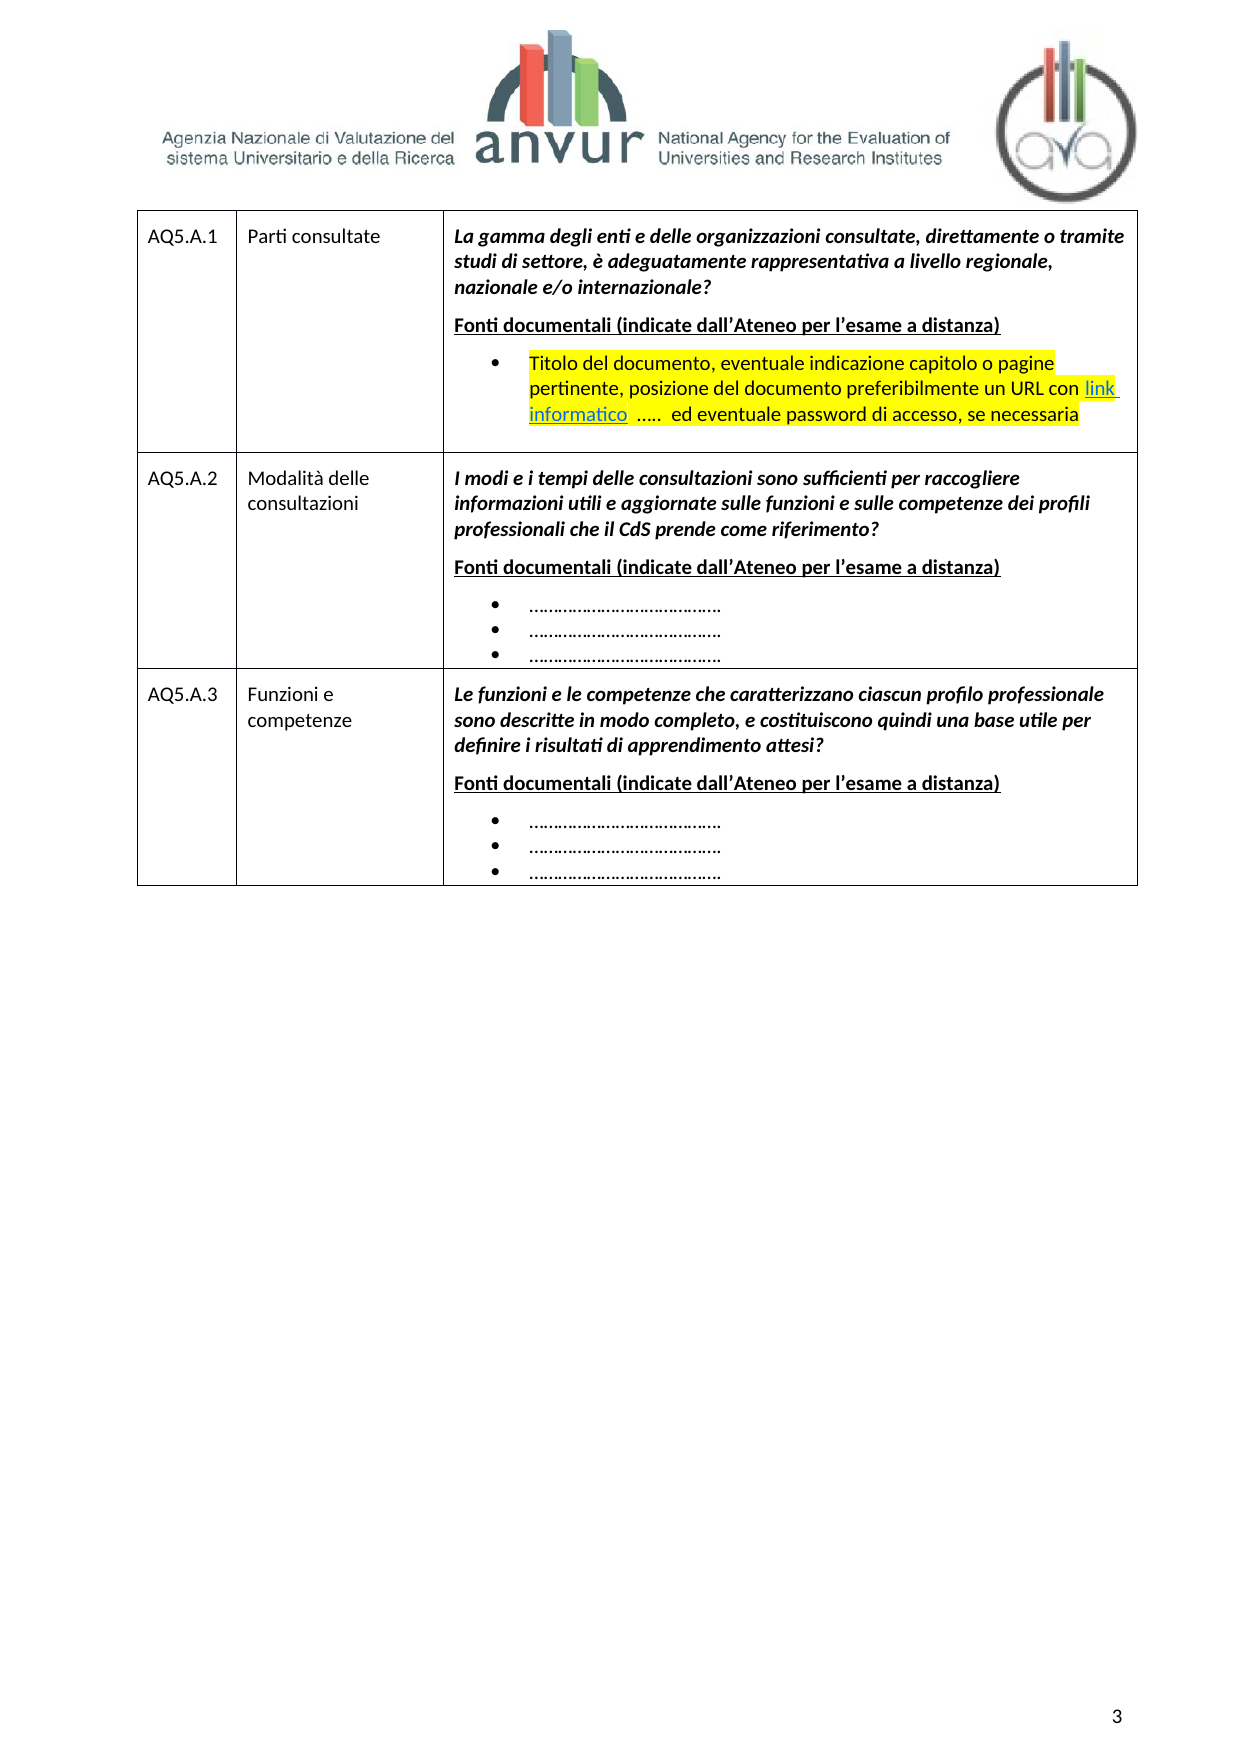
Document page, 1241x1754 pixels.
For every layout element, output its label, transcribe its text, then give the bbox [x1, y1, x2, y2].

table_header La gamma degli enti e delle organizzazioni consultate, direttamente o tramite studi di settore, è adeguatamente rappresentativa a livello regionale, nazionale e/o internazionale? Fonti documentali (indicate dall’Ateneo per l’esame a distanza) Titolo del documento, eventuale indicazione capitolo o pagine pertinente, posizione del documento preferibilmente un URL con link informatico ….. ed eventuale password di accesso, se necessaria [444, 211, 1137, 452]
table_cell Modalità delle consultazioni [237, 453, 443, 668]
table_header Parti consultate [237, 211, 443, 452]
table_cell I modi e i tempi delle consultazioni sono sufficienti per raccogliere informazioni utili e aggiornate sulle funzioni e sulle competenze dei profili professionali che il CdS prende come riferimento? Fonti documentali (indicate dall’Ateneo per l’esame a distanza) …………………………………. …………………………………. …………………………………. [444, 453, 1137, 668]
table_header AQ5.A.1 [138, 211, 236, 452]
table_cell Funzioni e competenze [237, 669, 443, 884]
table_cell Le funzioni e le competenze che caratterizzano ciascun profilo professionale sono descritte in modo completo, e costituiscono quindi una base utile per definire i risultati di apprendimento attesi? Fonti documentali (indicate dall’Ateneo per l’esame a distanza) …………………………………. …………………………………. …………………………………. [444, 669, 1137, 884]
table_cell AQ5.A.3 [138, 669, 236, 884]
table_cell AQ5.A.2 [138, 453, 236, 668]
